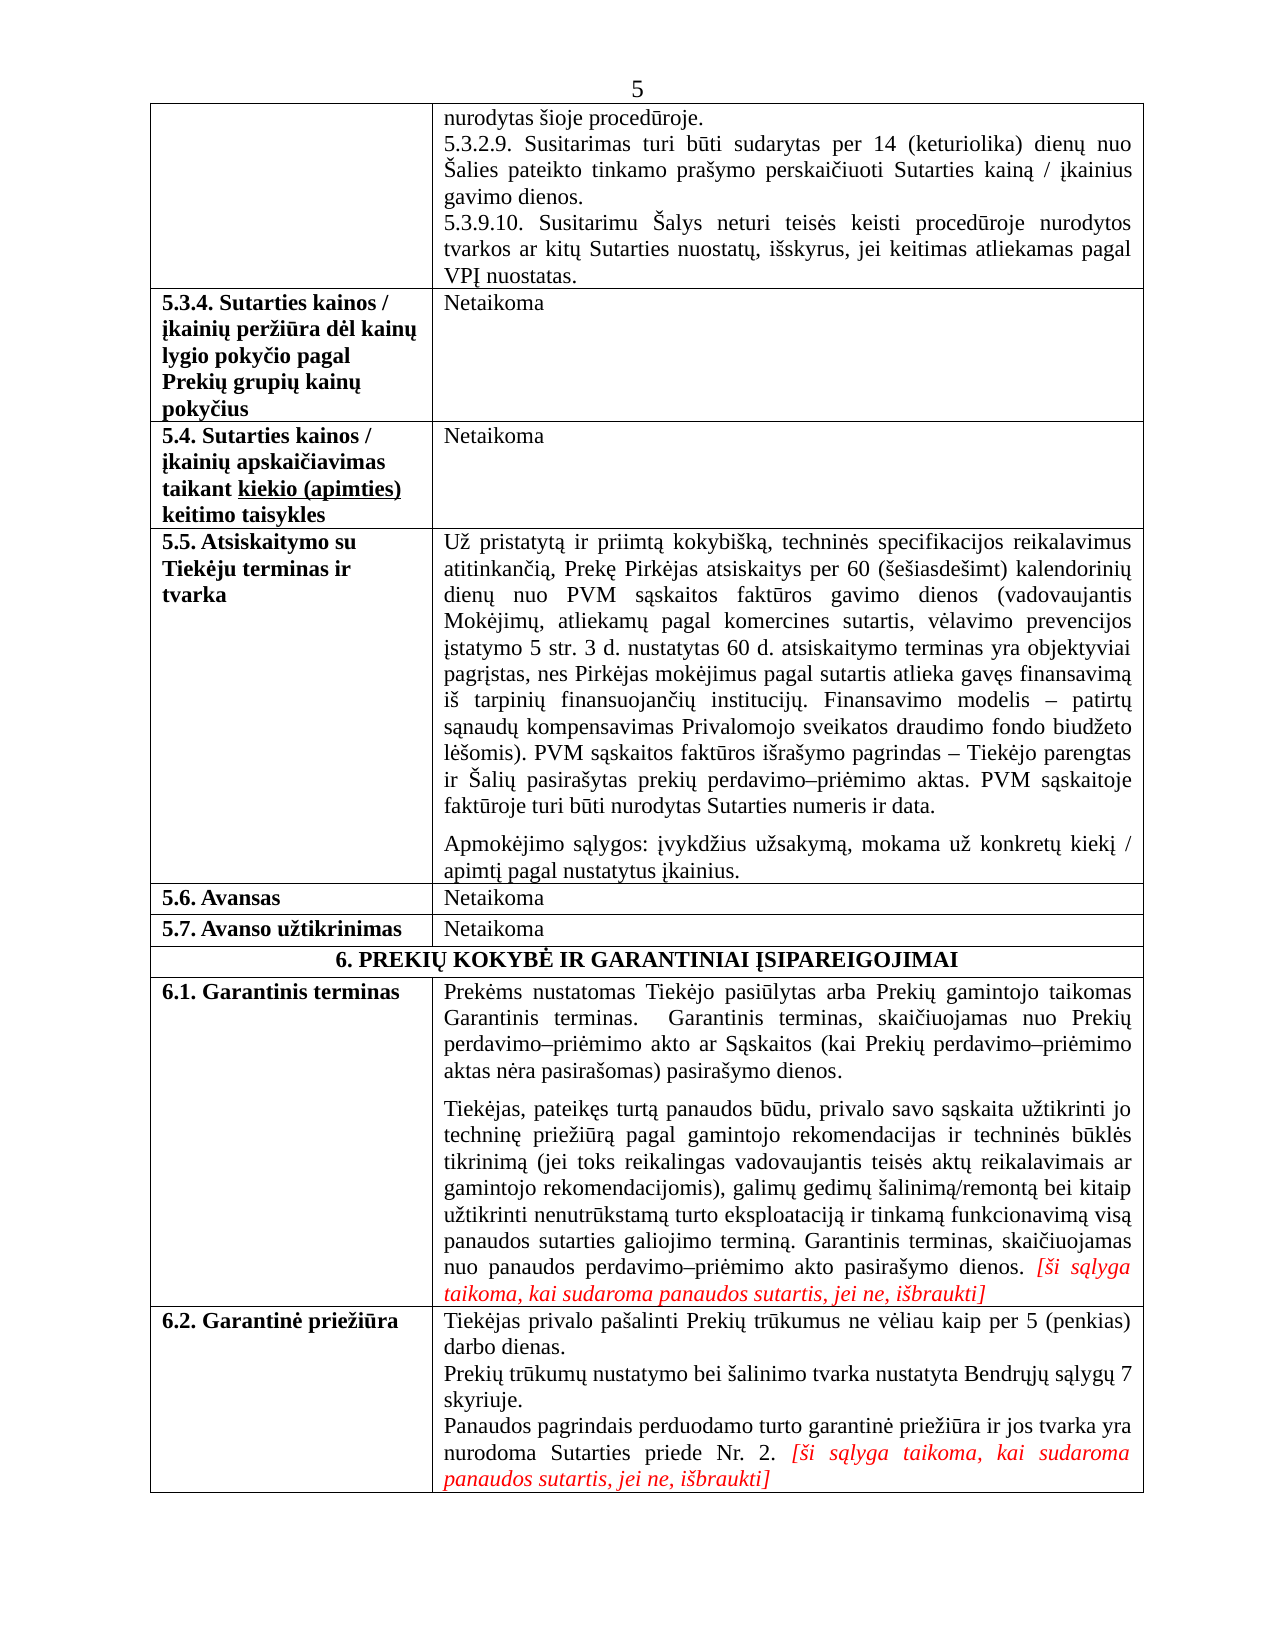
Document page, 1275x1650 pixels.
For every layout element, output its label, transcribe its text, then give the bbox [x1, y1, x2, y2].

table_cell Netaikoma [433, 884, 1143, 914]
table_cell 5.4. Sutarties kainos / įkainių apskaičiavimas taikant kiekio (apimties) keitimo taisykles [151, 422, 432, 527]
table_cell 5.7. Avanso užtikrinimas [151, 915, 432, 946]
table_cell 5.5. Atsiskaitymo su Tiekėju terminas ir tvarka [151, 529, 432, 883]
table_cell 6. PREKIŲ KOKYBĖ IR GARANTINIAI ĮSIPAREIGOJIMAI [151, 947, 1143, 977]
table_cell 6.2. Garantinė priežiūra [151, 1307, 432, 1492]
table_cell Netaikoma [433, 422, 1143, 527]
table_cell Prekėms nustatomas Tiekėjo pasiūlytas arba Prekių gamintojo taikomas Garantinis terminas. Garantinis terminas, skaičiuojamas nuo Prekių perdavimo–priėmimo akto ar Sąskaitos (kai Prekių perdavimo–priėmimo aktas nėra pasirašomas) pasirašymo dienos. Tiekėjas, pateikęs turtą panaudos būdu, privalo savo sąskaita užtikrinti jo techninę priežiūrą pagal gamintojo rekomendacijas ir techninės būklės tikrinimą (jei toks reikalingas vadovaujantis teisės aktų reikalavimais ar gamintojo rekomendacijomis), galimų gedimų šalinimą/remontą bei kitaip užtikrinti nenutrūkstamą turto eksploataciją ir tinkamą funkcionavimą visą panaudos sutarties galiojimo terminą. Garantinis terminas, skaičiuojamas nuo panaudos perdavimo–priėmimo akto pasirašymo dienos. [ši sąlyga taikoma, kai sudaroma panaudos sutartis, jei ne, išbraukti] [433, 978, 1143, 1306]
table_cell Netaikoma [433, 289, 1143, 421]
table_cell 5.3.4. Sutarties kainos / įkainių peržiūra dėl kainų lygio pokyčio pagal Prekių grupių kainų pokyčius [151, 289, 432, 421]
table_cell 6.1. Garantinis terminas [151, 978, 432, 1306]
table_cell Netaikoma [433, 915, 1143, 946]
table_cell Už pristatytą ir priimtą kokybišką, techninės specifikacijos reikalavimus atitinkančią, Prekę Pirkėjas atsiskaitys per 60 (šešiasdešimt) kalendorinių dienų nuo PVM sąskaitos faktūros gavimo dienos (vadovaujantis Mokėjimų, atliekamų pagal komercines sutartis, vėlavimo prevencijos įstatymo 5 str. 3 d. nustatytas 60 d. atsiskaitymo terminas yra objektyviai pagrįstas, nes Pirkėjas mokėjimus pagal sutartis atlieka gavęs finansavimą iš tarpinių finansuojančių institucijų. Finansavimo modelis – patirtų sąnaudų kompensavimas Privalomojo sveikatos draudimo fondo biudžeto lėšomis). PVM sąskaitos faktūros išrašymo pagrindas – Tiekėjo parengtas ir Šalių pasirašytas prekių perdavimo–priėmimo aktas. PVM sąskaitoje faktūroje turi būti nurodytas Sutarties numeris ir data. Apmokėjimo sąlygos: įvykdžius užsakymą, mokama už konkretų kiekį / apimtį pagal nustatytus įkainius. [433, 529, 1143, 883]
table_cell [151, 104, 432, 288]
table_cell Tiekėjas privalo pašalinti Prekių trūkumus ne vėliau kaip per 5 (penkias) darbo dienas. Prekių trūkumų nustatymo bei šalinimo tvarka nustatyta Bendrųjų sąlygų 7 skyriuje. Panaudos pagrindais perduodamo turto garantinė priežiūra ir jos tvarka yra nurodoma Sutarties priede Nr. 2. [ši sąlyga taikoma, kai sudaroma panaudos sutartis, jei ne, išbraukti] [433, 1307, 1143, 1492]
table_cell 5.6. Avansas [151, 884, 432, 914]
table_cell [433, 104, 1143, 288]
